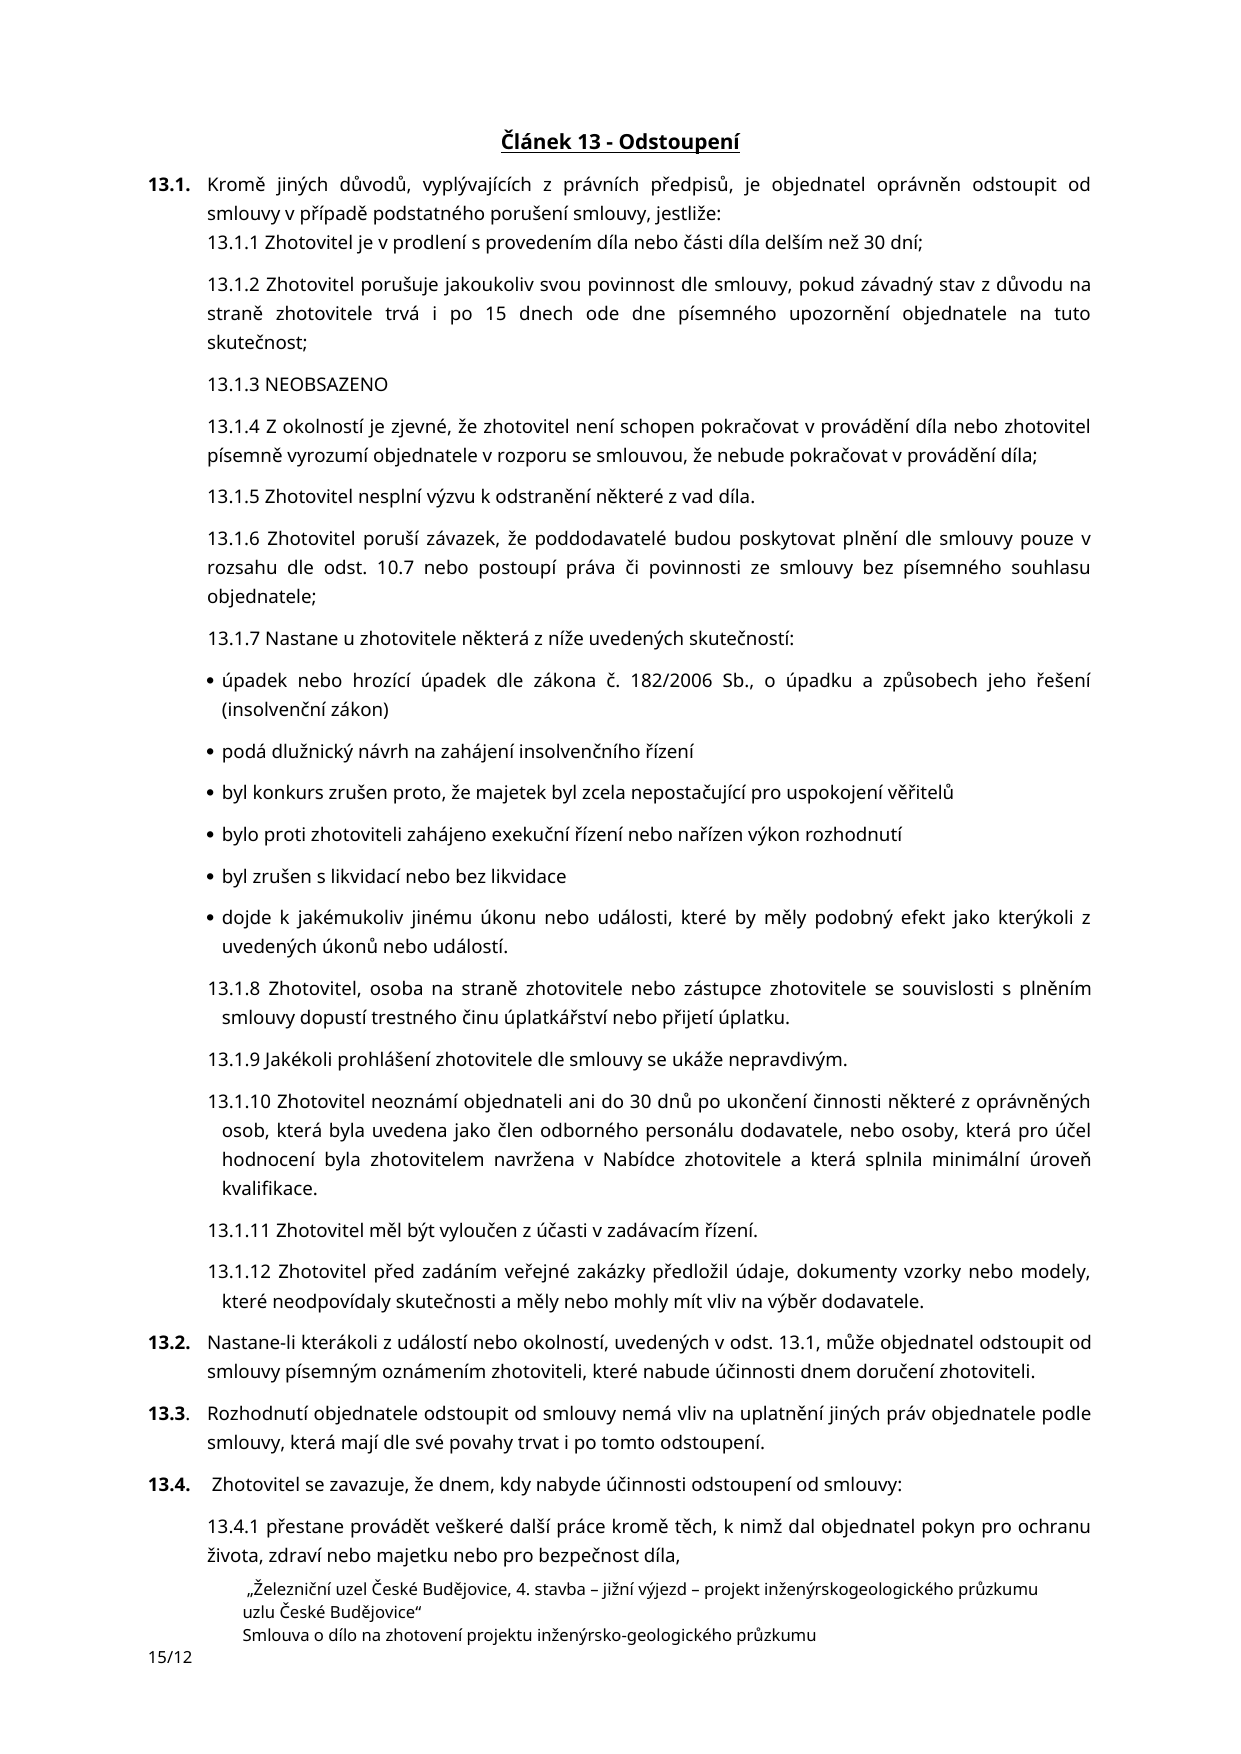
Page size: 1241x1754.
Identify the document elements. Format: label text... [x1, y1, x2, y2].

list byl konkurs zrušen proto, že majetek byl zcela nepostačující pro uspokojení věřitelů [207, 776, 1092, 806]
text 13.1.7 Nastane u zhotovitele některá z níže uvedených skutečností: [207, 622, 1092, 651]
list úpadek nebo hrozící úpadek dle zákona č. 182/2006 Sb., o úpadku a způsobech jeho řešení (insolvenční zákon) [207, 664, 1092, 722]
text 13.1.5 Zhotovitel nesplní výzvu k odstranění některé z vad díla. [207, 481, 1092, 510]
text 13.1.3 NEOBSAZENO [207, 368, 1092, 397]
subtitle Článek 13 - Odstoupení [148, 126, 1092, 156]
text 13.1.12 Zhotovitel před zadáním veřejné zakázky předložil údaje, dokumenty vzorky nebo modely, které neodpovídaly skutečnosti a měly nebo mohly mít vliv na výběr dodavatele. [207, 1256, 1092, 1314]
text 13.1.10 Zhotovitel neoznámí objednateli ani do 30 dnů po ukončení činnosti některé z oprávněných osob, která byla uvedena jako člen odborného personálu dodavatele, nebo osoby, která pro účel hodnocení byla zhotovitelem navržena v Nabídce zhotovitele a která splnila minimální úroveň kvalifikace. [207, 1085, 1092, 1201]
text 13.1.8 Zhotovitel, osoba na straně zhotovitele nebo zástupce zhotovitele se souvislosti s plněním smlouvy dopustí trestného činu úplatkářství nebo přijetí úplatku. [207, 972, 1092, 1031]
text 13.1.11 Zhotovitel měl být vyloučen z účasti v zadávacím řízení. [207, 1214, 1092, 1243]
text 13.1.4 Z okolností je zjevné, že zhotovitel není schopen pokračovat v provádění díla nebo zhotovitel písemně vyrozumí objednatele v rozporu se smlouvou, že nebude pokračovat v provádění díla; [207, 410, 1092, 468]
text 13.1.9 Jakékoli prohlášení zhotovitele dle smlouvy se ukáže nepravdivým. [207, 1043, 1092, 1072]
list byl zrušen s likvidací nebo bez likvidace [207, 860, 1092, 889]
text 13.3. Rozhodnutí objednatele odstoupit od smlouvy nemá vliv na uplatnění jiných práv objednatele podle smlouvy, která mají dle své povahy trvat i po tomto odstoupení. [148, 1397, 1092, 1456]
list podá dlužnický návrh na zahájení insolvenčního řízení [207, 735, 1092, 764]
text 13.4. Zhotovitel se zavazuje, že dnem, kdy nabyde účinnosti odstoupení od smlouvy: [148, 1468, 1092, 1497]
list dojde k jakémukoliv jinému úkonu nebo události, které by měly podobný efekt jako kterýkoli z uvedených úkonů nebo událostí. [207, 901, 1092, 960]
text 13.1. Kromě jiných důvodů, vyplývajících z právních předpisů, je objednatel oprávněn odstoupit od smlouvy v případě podstatného porušení smlouvy, jestliže: [148, 168, 1092, 226]
list bylo proti zhotoviteli zahájeno exekuční řízení nebo nařízen výkon rozhodnutí [207, 818, 1092, 847]
text 13.1.1 Zhotovitel je v prodlení s provedením díla nebo části díla delším než 30 dní; [207, 226, 1092, 256]
text 13.4.1 přestane provádět veškeré další práce kromě těch, k nimž dal objednatel pokyn pro ochranu života, zdraví nebo majetku nebo pro bezpečnost díla, [207, 1510, 1092, 1568]
text 13.1.2 Zhotovitel porušuje jakoukoliv svou povinnost dle smlouvy, pokud závadný stav z důvodu na straně zhotovitele trvá i po 15 dnech ode dne písemného upozornění objednatele na tuto skutečnost; [207, 268, 1092, 356]
text 13.2. Nastane-li kterákoli z událostí nebo okolností, uvedených v odst. 13.1, může objednatel odstoupit od smlouvy písemným oznámením zhotoviteli, které nabude účinnosti dnem doručení zhotoviteli. [148, 1326, 1092, 1385]
text 13.1.6 Zhotovitel poruší závazek, že poddodavatelé budou poskytovat plnění dle smlouvy pouze v rozsahu dle odst. 10.7 nebo postoupí práva či povinnosti ze smlouvy bez písemného souhlasu objednatele; [207, 522, 1092, 610]
